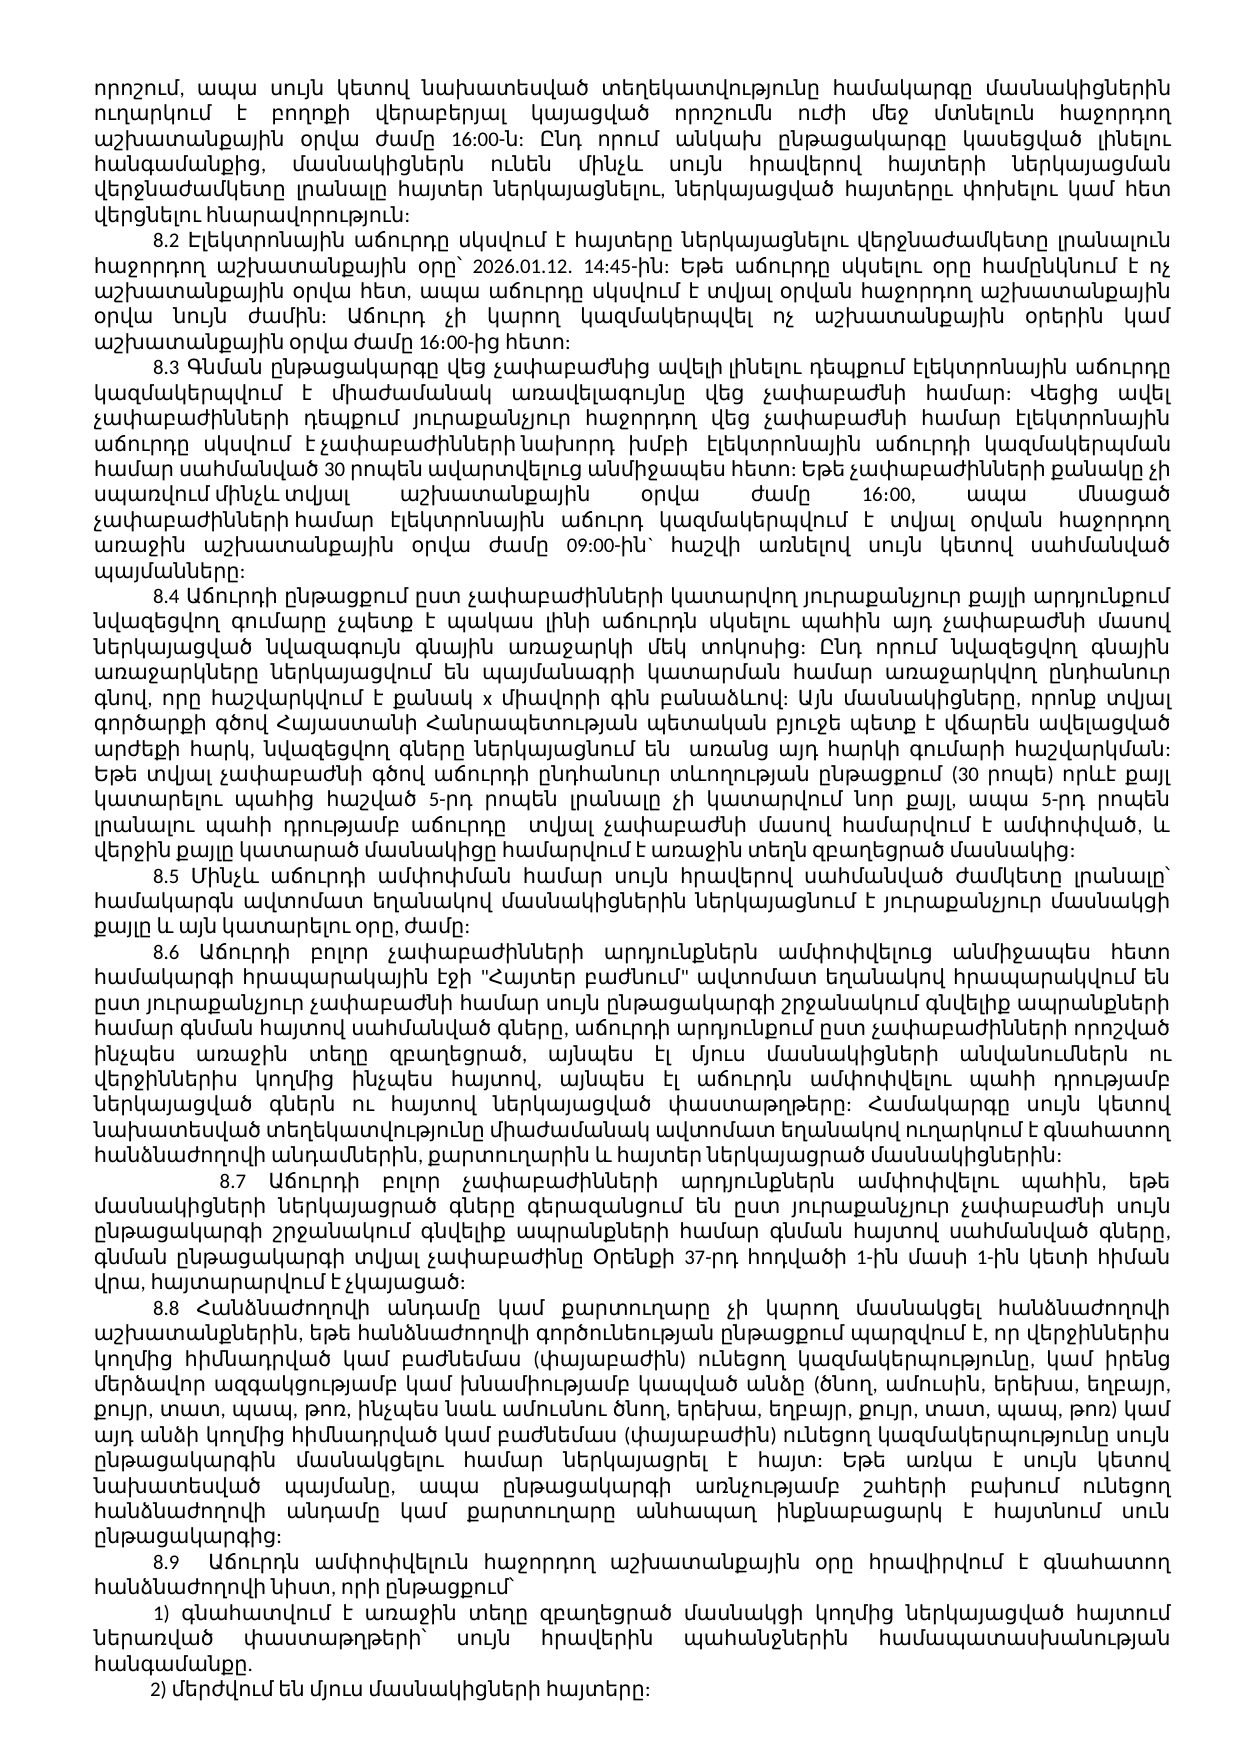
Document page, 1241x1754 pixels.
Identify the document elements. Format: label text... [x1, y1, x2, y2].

text 8.9 Աճուրդն ամփոփվելուն հաջորդող աշխատանքային օրը հրավիրվում է գնահատող հանձնաժողովի նիստ, որի ընթացքում՝ [94, 1549, 1171, 1600]
text 1) գնահատվում է առաջին տեղը զբաղեցրած մասնակցի կողմից ներկայացված հայտում ներառված փաստաթղթերի՝ սույն հրավերին պահանջներին համապատասխանության հանգամանքը. [94, 1600, 1171, 1676]
text 8.8 Հանձնաժողովի անդամը կամ քարտուղարը չի կարող մասնակցել հանձնաժողովի աշխատանքներին, եթե հանձնաժողովի գործունեության ընթացքում պարզվում է, որ վերջիններիս կողմից հիմնադրված կամ բաժնեմաս (փայաբաժին) ունեցող կազմակերպությունը, կամ իրենց մերձավոր ազգակցությամբ կամ խնամիությամբ կապված անձը (ծնող, ամուսին, երեխա, եղբայր, քույր, տատ, պապ, թոռ, ինչպես նաև ամուսնու ծնող, երեխա, եղբայր, քույր, տատ, պապ, թոռ) կամ այդ անձի կողմից հիմնադրված կամ բաժնեմաս (փայաբաժին) ունեցող կազմակերպությունը սույն ընթացակարգին մասնակցելու համար ներկայացրել է հայտ: Եթե առկա է սույն կետով նախատեսված պայմանը, ապա ընթացակարգի առնչությամբ շահերի բախում ունեցող հանձնաժողովի անդամը կամ քարտուղարը անհապաղ ինքնաբացարկ է հայտնում սուն ընթացակարգից: [94, 1295, 1171, 1549]
text 8.5 Մինչև աճուրդի ամփոփման համար սույն հրավերով սահմանված ժամկետը լրանալը՝ համակարգն ավտոմատ եղանակով մասնակիցներին ներկայացնում է յուրաքանչյուր մասնակցի քայլը և այն կատարելու օրը, ժամը: [94, 863, 1171, 939]
text 8.6 Աճուրդի բոլոր չափաբաժինների արդյունքներն ամփոփվելուց անմիջապես հետո համակարգի հրապարակային էջի "Հայտեր բաժնում" ավտոմատ եղանակով հրապարակվում են ըստ յուրաքանչյուր չափաբաժնի համար սույն ընթացակարգի շրջանակում գնվելիք ապրանքների համար գնման հայտով սահմանված գները, աճուրդի արդյունքում ըստ չափաբաժինների որոշված ինչպես առաջին տեղը զբաղեցրած, այնպես էլ մյուս մասնակիցների անվանումներն ու վերջիններիս կողմից ինչպես հայտով, այնպես էլ աճուրդն ամփոփվելու պահի դրությամբ ներկայացված գներն ու հայտով ներկայացված փաստաթղթերը: Համակարգը սույն կետով նախատեսված տեղեկատվությունը միաժամանակ ավտոմատ եղանակով ուղարկում է գնահատող հանձնաժողովի անդամներին, քարտուղարին և հայտեր ներկայացրած մասնակիցներին: [94, 939, 1171, 1168]
text 8.2 Էլեկտրոնային աճուրդը սկսվում է հայտերը ներկայացնելու վերջնաժամկետը լրանալուն հաջորդող աշխատանքային օրը՝ 2026.01.12. 14:45 -ին: Եթե աճուրդը սկսելու օրը համընկնում է ոչ աշխատանքային օրվա հետ, ապա աճուրդը սկսվում է տվյալ օրվան հաջորդող աշխատանքային օրվա նույն ժամին: Աճուրդ չի կարող կազմակերպվել ոչ աշխատանքային օրերին կամ աշխատանքային օրվա ժամը 16։00-ից հետո: [94, 227, 1171, 354]
text 8.4 Աճուրդի ընթացքում ըստ չափաբաժինների կատարվող յուրաքանչյուր քայլի արդյունքում նվազեցվող գումարը չպետք է պակաս լինի աճուրդն սկսելու պահին այդ չափաբաժնի մասով ներկայացված նվազագույն գնային առաջարկի մեկ տոկոսից: Ընդ որում նվազեցվող գնային առաջարկները ներկայացվում են պայմանագրի կատարման համար առաջարկվող ընդհանուր գնով, որը հաշվարկվում է քանակ x միավորի գին բանաձևով: Այն մասնակիցները, որոնք տվյալ գործարքի գծով Հայաստանի Հանրապետության պետական բյուջե պետք է վճարեն ավելացված արժեքի հարկ, նվազեցվող գները ներկայացնում են առանց այդ հարկի գումարի հաշվարկման: Եթե տվյալ չափաբաժնի գծով աճուրդի ընդհանուր տևողության ընթացքում (30 րոպե) որևէ քայլ կատարելու պահից հաշված 5-րդ րոպեն լրանալը չի կատարվում նոր քայլ, ապա 5-րդ րոպեն լրանալու պահի դրությամբ աճուրդը տվյալ չափաբաժնի մասով համարվում է ամփոփված, և վերջին քայլը կատարած մասնակիցը համարվում է առաջին տեղն զբաղեցրած մասնակից: [94, 583, 1171, 863]
text 8.7 Աճուրդի բոլոր չափաբաժինների արդյունքներն ամփոփվելու պահին, եթե մասնակիցների ներկայացրած գները գերազանցում են ըստ յուրաքանչյուր չափաբաժնի սույն ընթացակարգի շրջանակում գնվելիք ապրանքների համար գնման հայտով սահմանված գները, գնման ընթացակարգի տվյալ չափաբաժինը Օրենքի 37-րդ հոդվածի 1-ին մասի 1-ին կետի հիման վրա, հայտարարվում է չկայացած: [94, 1168, 1171, 1295]
text 8.3 Գնման ընթացակարգը վեց չափաբաժնից ավելի լինելու դեպքում էլեկտրոնային աճուրդը կազմակերպվում է միաժամանակ առավելագույնը վեց չափաբաժնի համար: Վեցից ավել չափաբաժինների դեպքում յուրաքանչյուր հաջորդող վեց չափաբաժնի համար էլեկտրոնային աճուրդը սկսվում է չափաբաժինների նախորդ խմբի էլեկտրոնային աճուրդի կազմակերպման համար սահմանված 30 րոպեն ավարտվելուց անմիջապես հետո: Եթե չափաբաժինների քանակը չի սպառվում մինչև տվյալ աշխատանքային օրվա ժամը 16։00, ապա մնացած չափաբաժինների համար էլեկտրոնային աճուրդ կազմակերպվում է տվյալ օրվան հաջորդող առաջին աշխատանքային օրվա ժամը 09:00-ին` հաշվի առնելով սույն կետով սահմանված պայմանները: [94, 354, 1171, 583]
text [94, 75, 1171, 227]
text 2) մերժվում են մյուս մասնակիցների հայտերը: [94, 1676, 1171, 1702]
